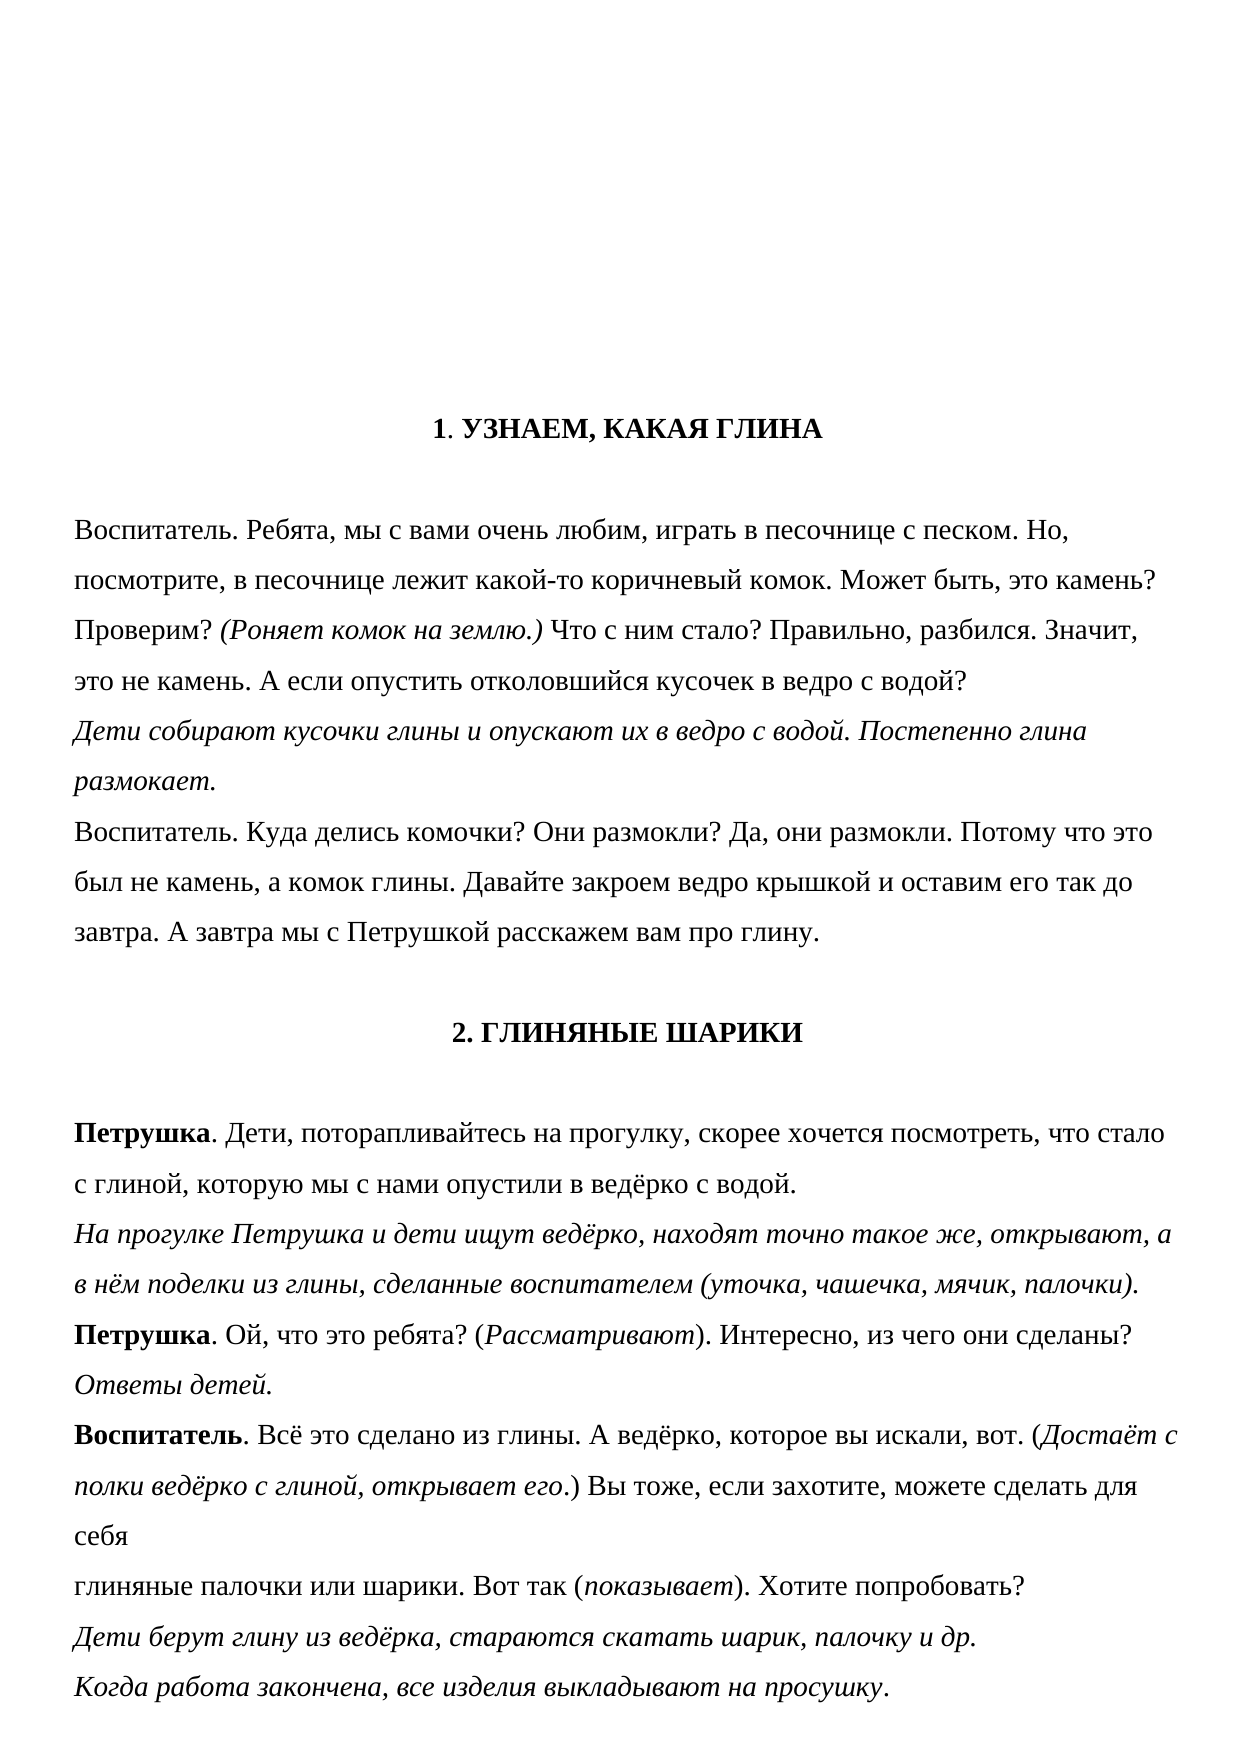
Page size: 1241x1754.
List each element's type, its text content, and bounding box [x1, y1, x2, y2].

text Когда работа закончена, все изделия выкладывают на просушку. [74, 1669, 1181, 1703]
text Петрушка. Дети, поторапливайтесь на прогулку, скорее хочется посмотреть, что стало с глиной, которую мы с нами опустили в ведёрко с водой. [74, 1116, 1181, 1199]
text На прогулке Петрушка и дети ищут ведёрко, находят точно такое же, открывают, а в нём поделки из глины, сделанные воспитателем (уточка, чашечка, мячик, палочки). [74, 1216, 1181, 1300]
text Воспитатель. Всё это сделано из глины. А ведёрко, которое вы искали, вот. (Достаёт с полки ведёрко с глиной, открывает его.) Вы тоже, если захотите, можете сделать для себя глиняные палочки или шарики. Вот так (показывает). Хотите попробовать? [74, 1417, 1181, 1602]
text 2. ГЛИНЯНЫЕ ШАРИКИ [74, 1015, 1181, 1048]
text 1. УЗНАЕМ, КАКАЯ ГЛИНА [74, 411, 1181, 445]
text Дети берут глину из ведёрка, стараются скатать шарик, палочку и др. [74, 1619, 1181, 1652]
text Петрушка. Ой, что это ребята? (Рассматривают). Интересно, из чего они сделаны? Ответы детей. [74, 1317, 1181, 1401]
text Воспитатель. Куда делись комочки? Они размокли? Да, они размокли. Потому что это был не камень, а комок глины. Давайте закроем ведро крышкой и оставим его так до завтра. А завтра мы с Петрушкой расскажем вам про глину. [74, 814, 1181, 948]
text Воспитатель. Ребята, мы с вами очень любим, играть в песочнице с песком. Но, посмотрите, в песочнице лежит какой-то коричневый комок. Может быть, это камень? Проверим? (Роняет комок на землю.) Что с ним стало? Правильно, разбился. Значит, это не камень. А если опустить отколовшийся кусочек в ведро с водой? [74, 512, 1181, 696]
text Дети собирают кусочки глины и опускают их в ведро с водой. Постепенно глина размокает. [74, 713, 1181, 797]
